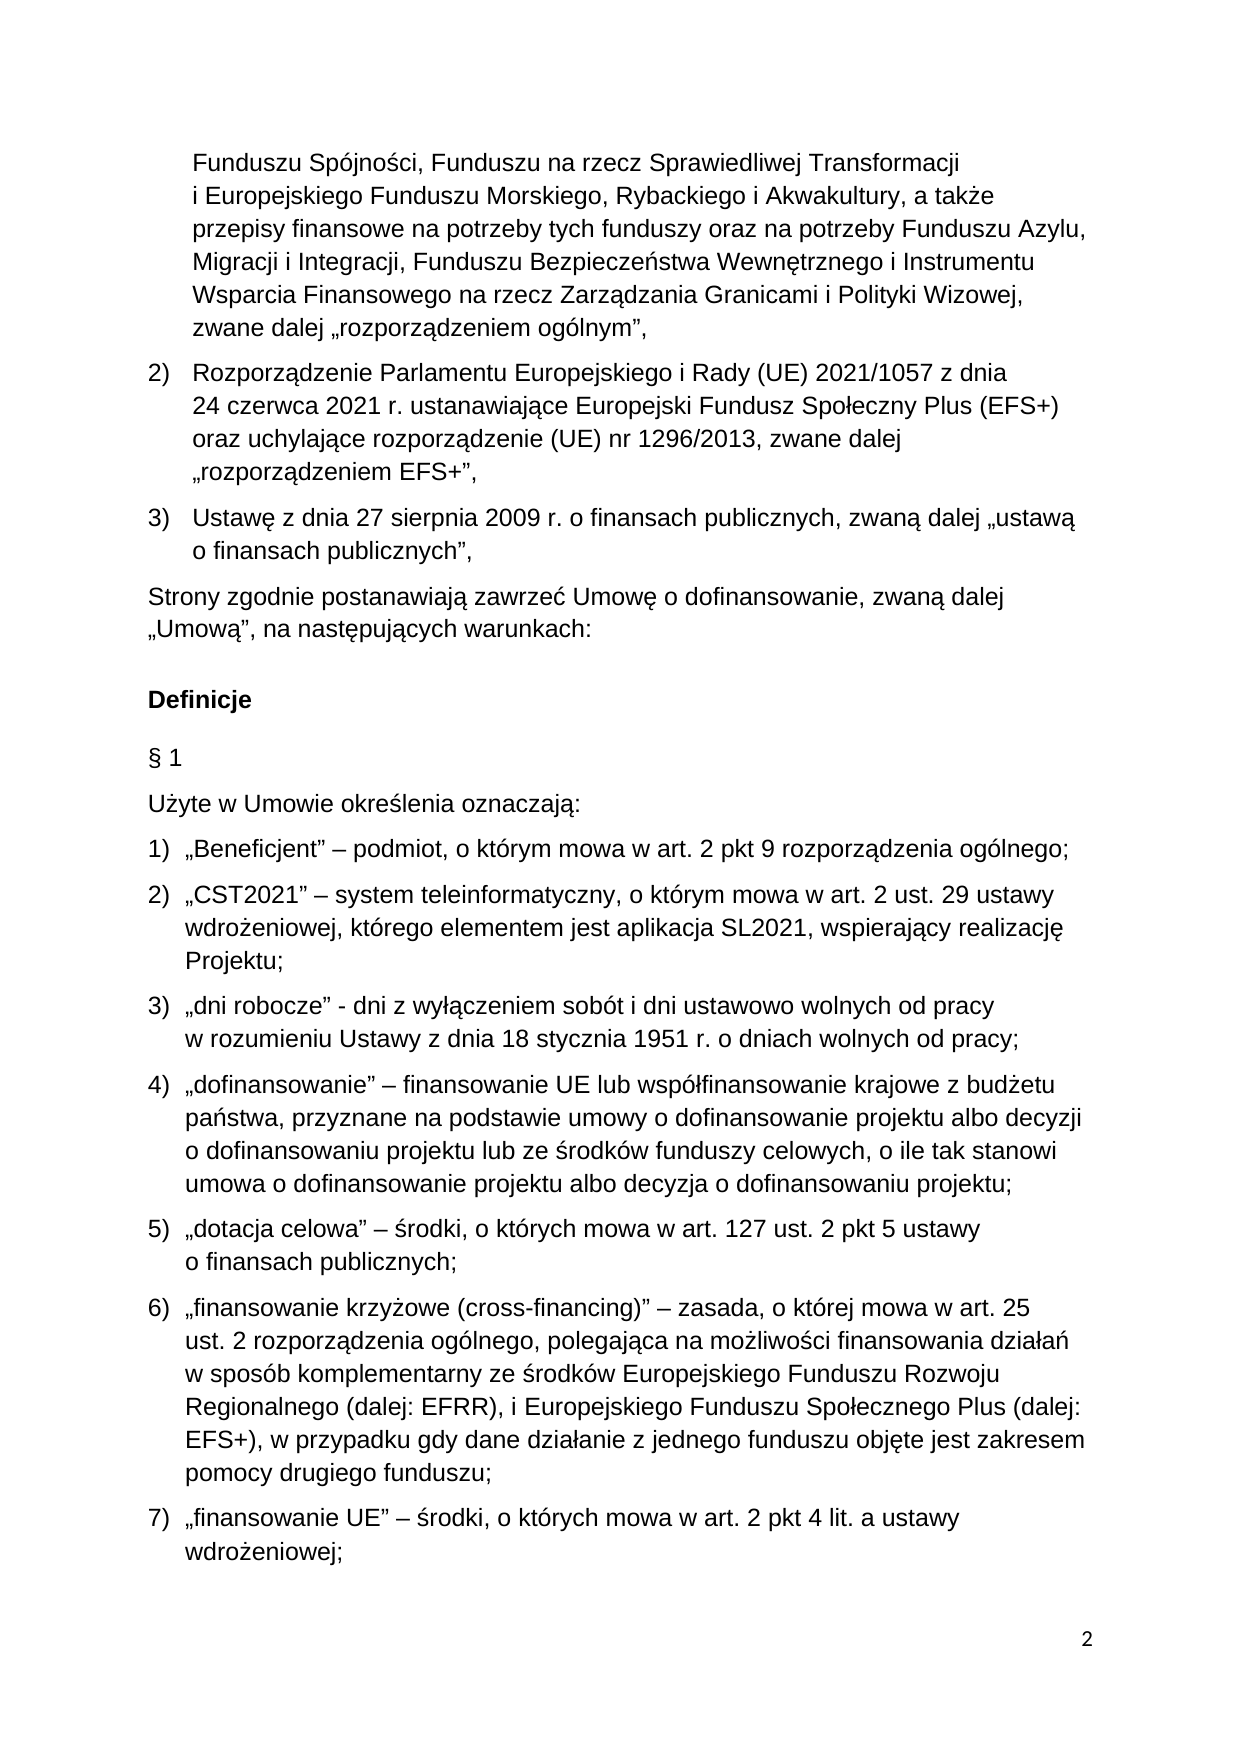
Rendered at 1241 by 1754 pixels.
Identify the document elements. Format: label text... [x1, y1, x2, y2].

text Użyte w Umowie określenia oznaczają: [148, 788, 1092, 817]
list „Beneficjent” – podmiot, o którym mowa w art. 2 pkt 9 rozporządzenia ogólnego; [148, 834, 1092, 863]
list Ustawę z dnia 27 sierpnia 2009 r. o finansach publicznych, zwaną dalej „ustawą o finansach publicznych”, [148, 503, 1092, 565]
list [148, 148, 1092, 342]
text § 1 [148, 743, 1092, 772]
list Definicje [148, 685, 1092, 714]
list „dotacja celowa” – środki, o których mowa w art. 127 ust. 2 pkt 5 ustawy o finansach publicznych; [148, 1214, 1092, 1276]
list „finansowanie UE” – środki, o których mowa w art. 2 pkt 4 lit. a ustawy wdrożeniowej; [148, 1503, 1092, 1565]
list Rozporządzenie Parlamentu Europejskiego i Rady (UE) 2021/1057 z dnia 24 czerwca 2021 r. ustanawiające Europejski Fundusz Społeczny Plus (EFS+) oraz uchylające rozporządzenie (UE) nr 1296/2013, zwane dalej „rozporządzeniem EFS+”, [148, 358, 1092, 486]
list Strony zgodnie postanawiają zawrzeć Umowę o dofinansowanie, zwaną dalej „Umową”, na następujących warunkach: [148, 581, 1092, 643]
list „finansowanie krzyżowe (cross-financing)” – zasada, o której mowa w art. 25 ust. 2 rozporządzenia ogólnego, polegająca na możliwości finansowania działań w sposób komplementarny ze środków Europejskiego Funduszu Rozwoju Regionalnego (dalej: EFRR), i Europejskiego Funduszu Społecznego Plus (dalej: EFS+), w przypadku gdy dane działanie z jednego funduszu objęte jest zakresem pomocy drugiego funduszu; [148, 1293, 1092, 1487]
list „dofinansowanie” – finansowanie UE lub współfinansowanie krajowe z budżetu państwa, przyznane na podstawie umowy o dofinansowanie projektu albo decyzji o dofinansowaniu projektu lub ze środków funduszy celowych, o ile tak stanowi umowa o dofinansowanie projektu albo decyzja o dofinansowaniu projektu; [148, 1070, 1092, 1197]
list „CST2021” – system teleinformatyczny, o którym mowa w art. 2 ust. 29 ustawy wdrożeniowej, którego elementem jest aplikacja SL2021, wspierający realizację Projektu; [148, 879, 1092, 974]
list „dni robocze” - dni z wyłączeniem sobót i dni ustawowo wolnych od pracy w rozumieniu Ustawy z dnia 18 stycznia 1951 r. o dniach wolnych od pracy; [148, 991, 1092, 1053]
